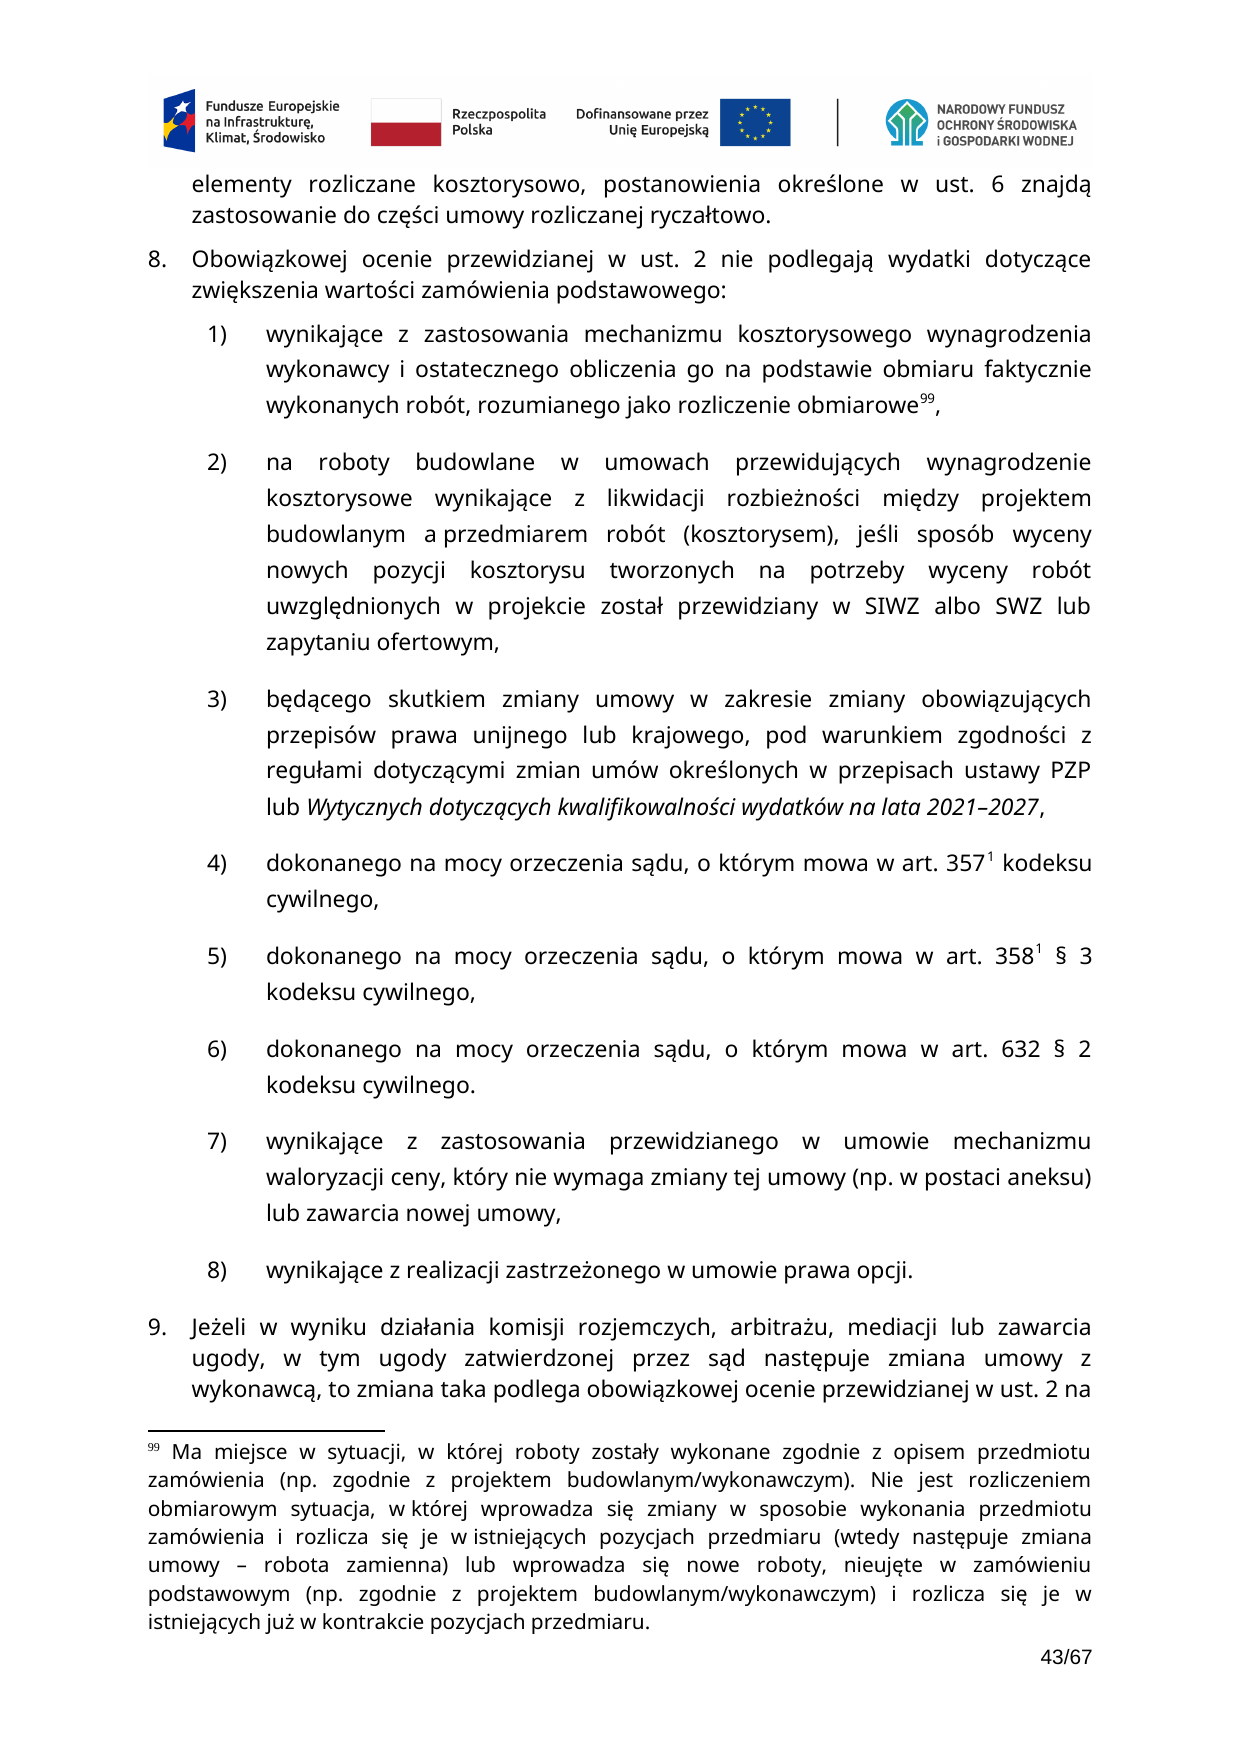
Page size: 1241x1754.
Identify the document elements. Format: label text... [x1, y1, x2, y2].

list wynikające z zastosowania mechanizmu kosztorysowego wynagrodzenia wykonawcy i ostatecznego obliczenia go na podstawie obmiaru faktycznie wykonanych robót, rozumianego jako rozliczenie obmiarowe, [207, 317, 1092, 421]
list będącego skutkiem zmiany umowy w zakresie zmiany obowiązujących przepisów prawa unijnego lub krajowego, pod warunkiem zgodności z regułami dotyczącymi zmian umów określonych w przepisach ustawy PZP lub Wytycznych dotyczących kwalifikowalności wydatków na lata 2021–2027, [207, 683, 1092, 822]
list dokonanego na mocy orzeczenia sądu, o którym mowa w art. 3571 kodeksu cywilnego, [207, 847, 1092, 914]
list dokonanego na mocy orzeczenia sądu, o którym mowa w art. 632 § 2 kodeksu cywilnego. [207, 1033, 1092, 1100]
list wynikające z zastosowania przewidzianego w umowie mechanizmu waloryzacji ceny, który nie wymaga zmiany tej umowy (np. w postaci aneksu) lub zawarcia nowej umowy, [207, 1125, 1092, 1228]
list dokonanego na mocy orzeczenia sądu, o którym mowa w art. 3581 § 3 kodeksu cywilnego, [207, 940, 1092, 1007]
list Obowiązkowej ocenie przewidzianej w ust. 2 nie podlegają wydatki dotyczące zwiększenia wartości zamówienia podstawowego: [148, 242, 1092, 305]
list wynikające z realizacji zastrzeżonego w umowie prawa opcji. [207, 1254, 1092, 1285]
picture [147, 73, 1093, 168]
list na roboty budowlane w umowach przewidujących wynagrodzenie kosztorysowe wynikające z likwidacji rozbieżności między projektem budowlanym a przedmiarem robót (kosztorysem), jeśli sposób wyceny nowych pozycji kosztorysu tworzonych na potrzeby wyceny robót uwzględnionych w projekcie został przewidziany w SIWZ albo SWZ lub zapytaniu ofertowym, [207, 446, 1092, 657]
